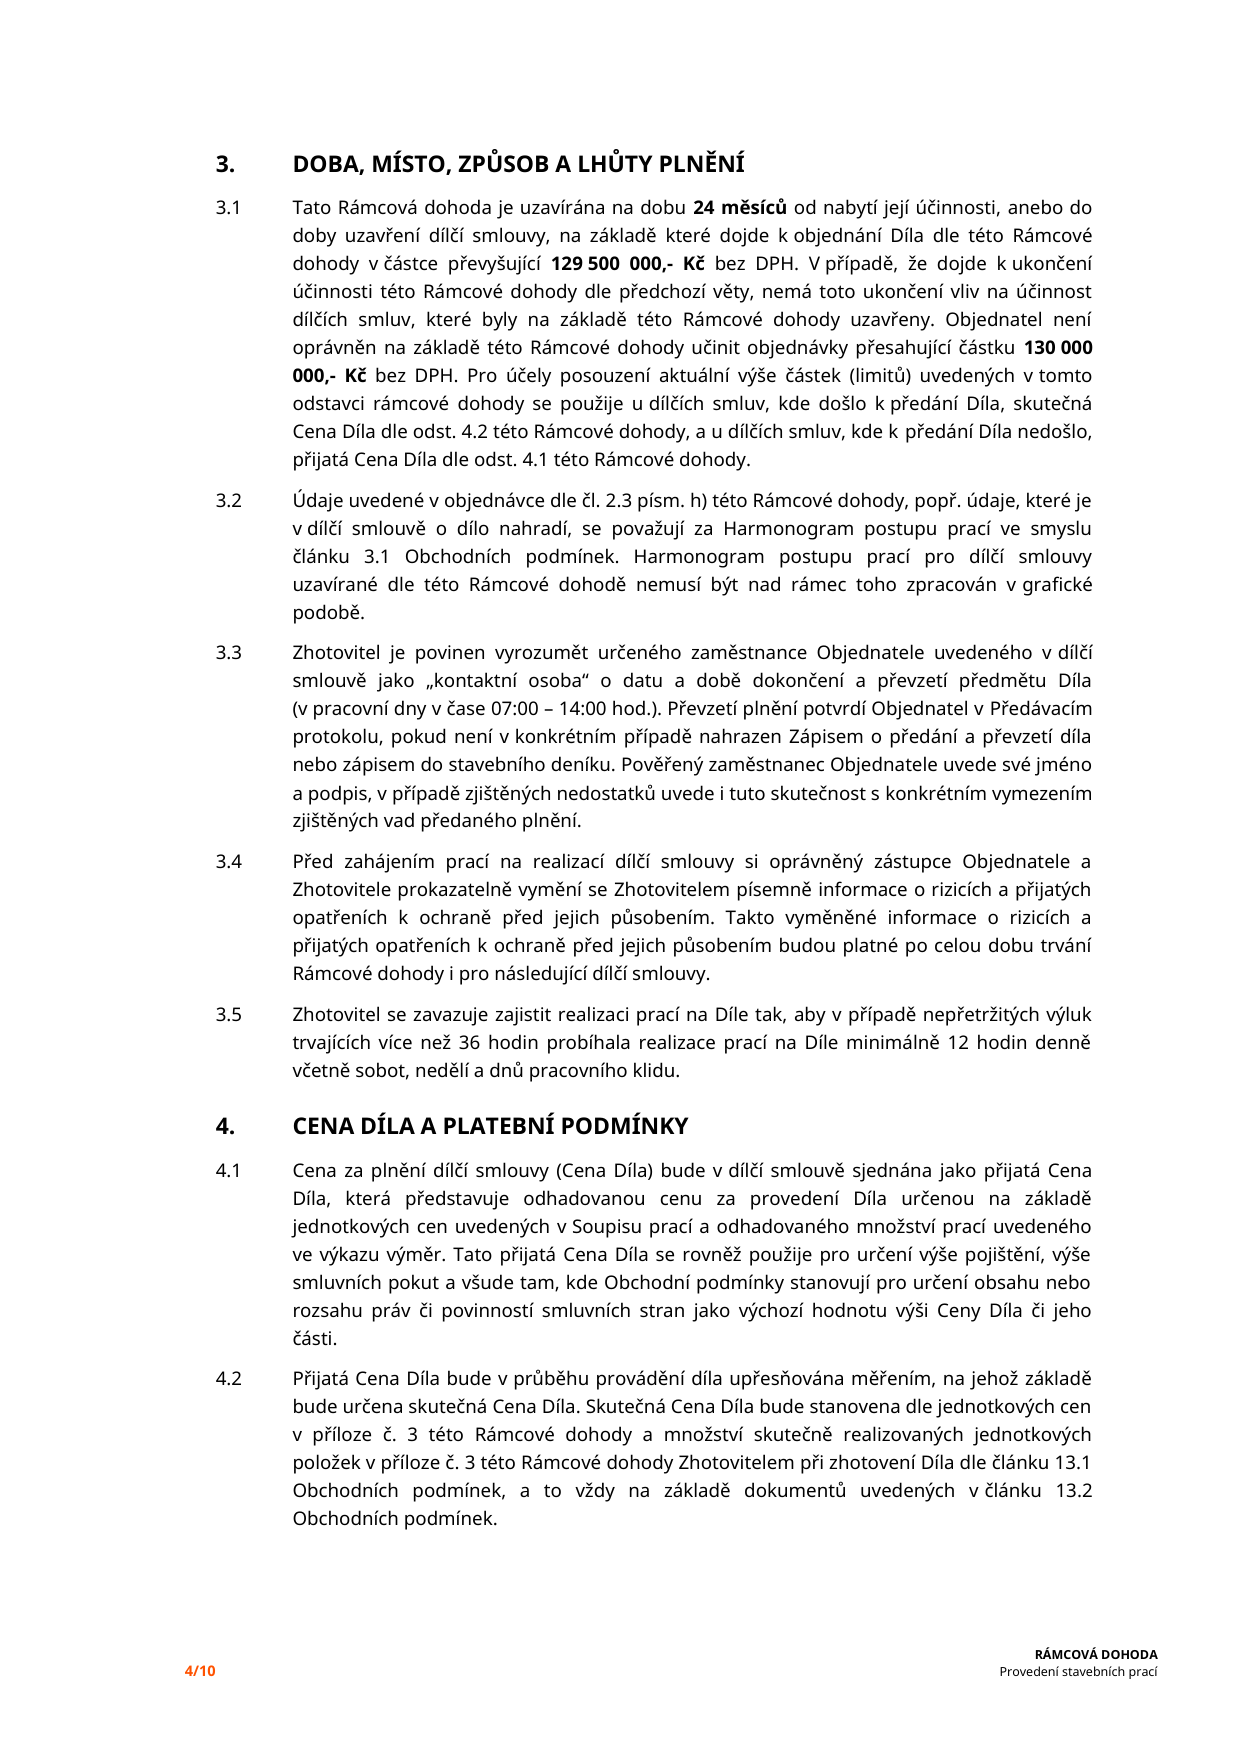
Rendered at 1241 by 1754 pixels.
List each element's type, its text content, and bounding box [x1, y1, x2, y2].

text Zhotovitel je povinen vyrozumět určeného zaměstnance Objednatele uvedeného v dílčí smlouvě jako „kontaktní osoba“ o datu a době dokončení a převzetí předmětu Díla (v pracovní dny v čase 07:00 – 14:00 hod.). Převzetí plnění potvrdí Objednatel v Předávacím protokolu, pokud není v konkrétním případě nahrazen Zápisem o předání a převzetí díla nebo zápisem do stavebního deníku. Pověřený zaměstnanec Objednatele uvede své jméno a podpis, v případě zjištěných nedostatků uvede i tuto skutečnost s konkrétním vymezením zjištěných vad předaného plnění. [216, 640, 1093, 833]
text CENA DÍLA A PLATEBNÍ PODMÍNKY [216, 1110, 1093, 1141]
text Údaje uvedené v objednávce dle čl. 2.3 písm. h) této Rámcové dohody, popř. údaje, které je v dílčí smlouvě o dílo nahradí, se považují za Harmonogram postupu prací ve smyslu článku 3.1 Obchodních podmínek. Harmonogram postupu prací pro dílčí smlouvy uzavírané dle této Rámcové dohodě nemusí být nad rámec toho zpracován v grafické podobě. [216, 487, 1093, 625]
text Cena za plnění dílčí smlouvy (Cena Díla) bude v dílčí smlouvě sjednána jako přijatá Cena Díla, která představuje odhadovanou cenu za provedení Díla určenou na základě jednotkových cen uvedených v Soupisu prací a odhadovaného množství prací uvedeného ve výkazu výměr. Tato přijatá Cena Díla se rovněž použije pro určení výše pojištění, výše smluvních pokut a všude tam, kde Obchodní podmínky stanovují pro určení obsahu nebo rozsahu práv či povinností smluvních stran jako výchozí hodnotu výši Ceny Díla či jeho části. [216, 1157, 1093, 1351]
text DOBA, MÍSTO, ZPŮSOB A LHŮTY PLNĚNÍ [216, 147, 1093, 179]
text Před zahájením prací na realizací dílčí smlouvy si oprávněný zástupce Objednatele a Zhotovitele prokazatelně vymění se Zhotovitelem písemně informace o rizicích a přijatých opatřeních k ochraně před jejich působením. Takto vyměněné informace o rizicích a přijatých opatřeních k ochraně před jejich působením budou platné po celou dobu trvání Rámcové dohody i pro následující dílčí smlouvy. [216, 848, 1093, 986]
text Tato Rámcová dohoda je uzavírána na dobu 24 měsíců od nabytí její účinnosti, anebo do doby uzavření dílčí smlouvy, na základě které dojde k objednání Díla dle této Rámcové dohody v částce převyšující 129 500 000,- Kč bez DPH. V případě, že dojde k ukončení účinnosti této Rámcové dohody dle předchozí věty, nemá toto ukončení vliv na účinnost dílčích smluv, které byly na základě této Rámcové dohody uzavřeny. Objednatel není oprávněn na základě této Rámcové dohody učinit objednávky přesahující částku 130 000 000,- Kč bez DPH. Pro účely posouzení aktuální výše částek (limitů) uvedených v tomto odstavci rámcové dohody se použije u dílčích smluv, kde došlo k předání Díla, skutečná Cena Díla dle odst. 4.2 této Rámcové dohody, a u dílčích smluv, kde k předání Díla nedošlo, přijatá Cena Díla dle odst. 4.1 této Rámcové dohody. [216, 194, 1093, 472]
text Přijatá Cena Díla bude v průběhu provádění díla upřesňována měřením, na jehož základě bude určena skutečná Cena Díla. Skutečná Cena Díla bude stanovena dle jednotkových cen v příloze č. 3 této Rámcové dohody a množství skutečně realizovaných jednotkových položek v příloze č. 3 této Rámcové dohody Zhotovitelem při zhotovení Díla dle článku 13.1 Obchodních podmínek, a to vždy na základě dokumentů uvedených v článku 13.2 Obchodních podmínek. [216, 1366, 1093, 1531]
text Zhotovitel se zavazuje zajistit realizaci prací na Díle tak, aby v případě nepřetržitých výluk trvajících více než 36 hodin probíhala realizace prací na Díle minimálně 12 hodin denně včetně sobot, nedělí a dnů pracovního klidu. [216, 1001, 1093, 1082]
